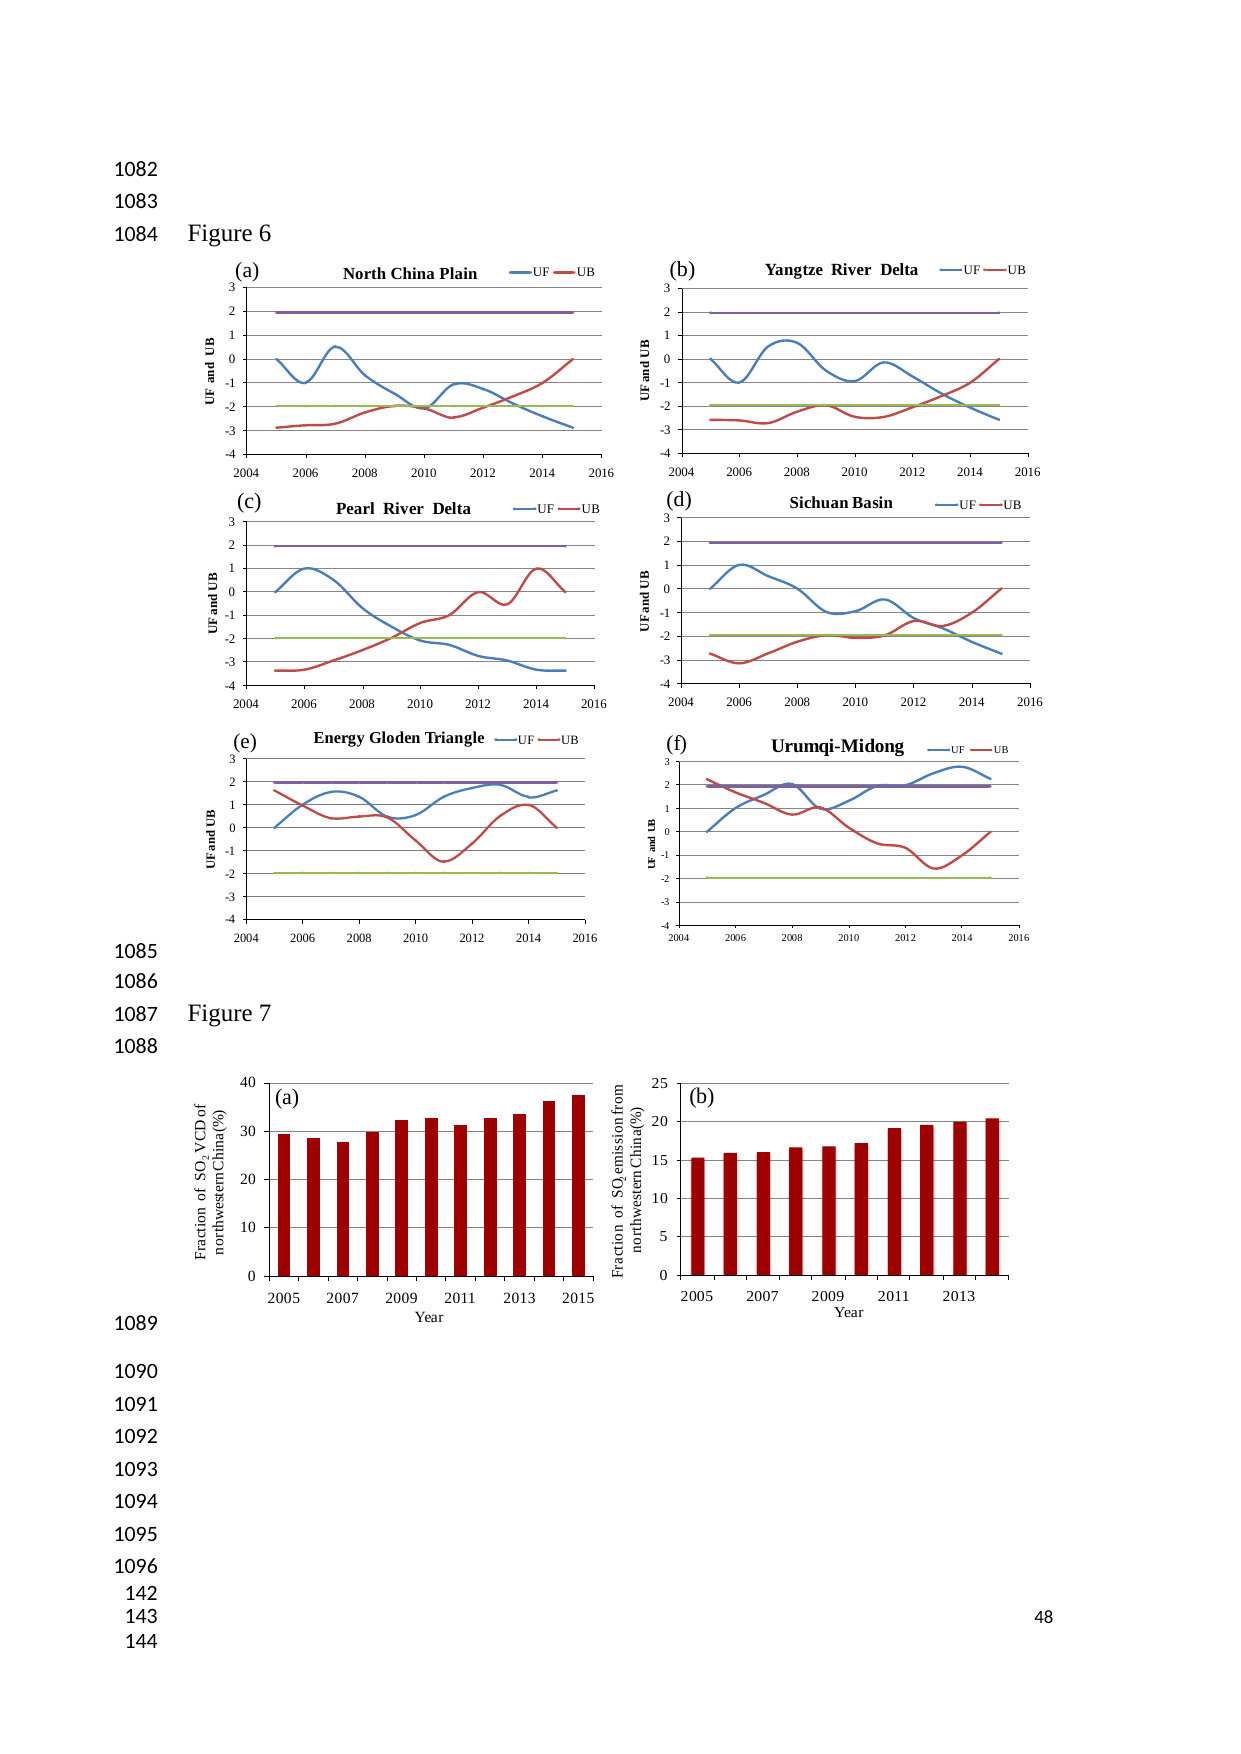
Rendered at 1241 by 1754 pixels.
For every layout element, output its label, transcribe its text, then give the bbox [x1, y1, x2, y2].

text Figure 6 [187, 216, 1053, 248]
text Figure 7 [187, 996, 1053, 1028]
